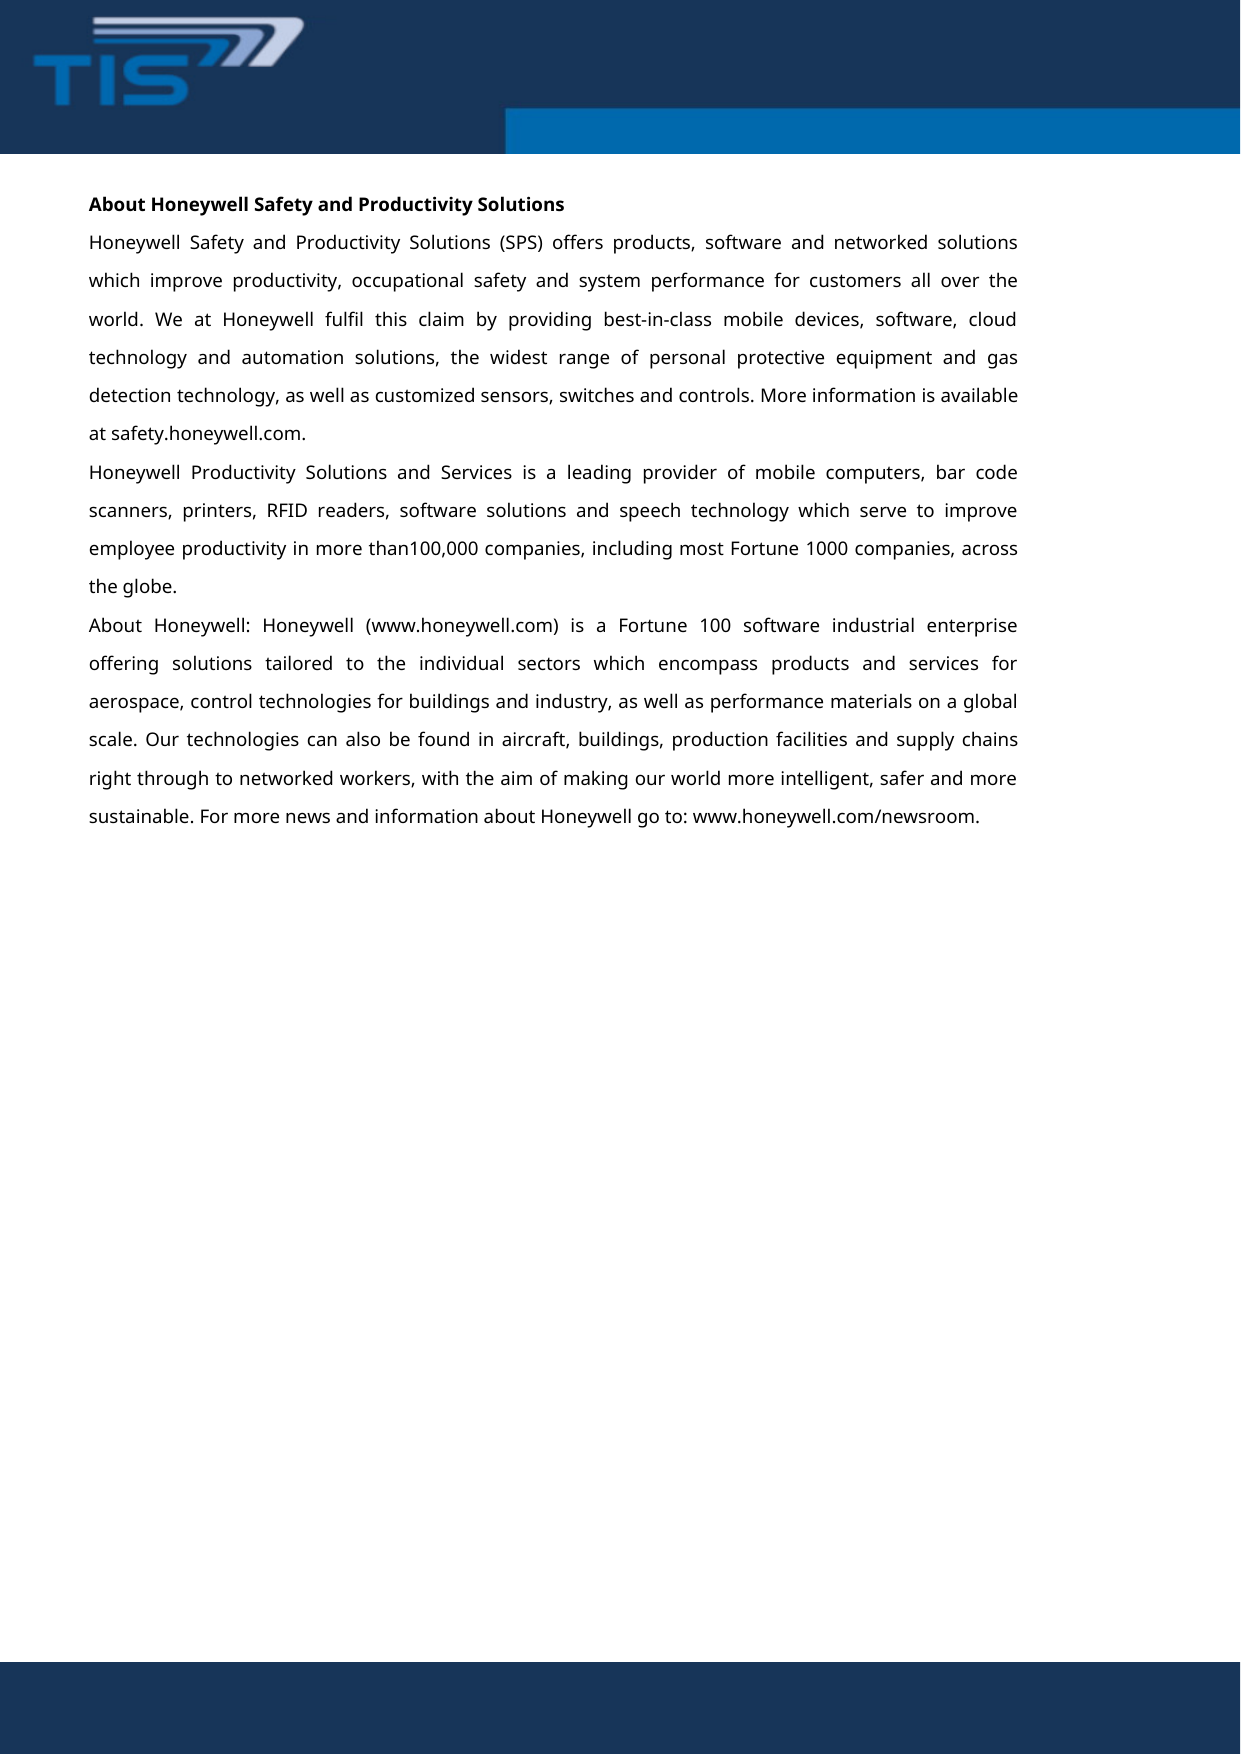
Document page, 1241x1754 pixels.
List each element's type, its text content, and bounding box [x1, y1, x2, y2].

picture [0, 1662, 1241, 1754]
picture [0, 0, 1241, 154]
text About Honeywell: Honeywell (www.honeywell.com) is a Fortune 100 software industrial enterprise offering solutions tailored to the individual sectors which encompass products and services for aerospace, control technologies for buildings and industry, as well as performance materials on a global scale. Our technologies can also be found in aircraft, buildings, production facilities and supply chains right through to networked workers, with the aim of making our world more intelligent, safer and more sustainable. For more news and information about Honeywell go to: www.honeywell.com/newsroom. [89, 612, 1019, 828]
text About Honeywell Safety and Productivity Solutions [89, 191, 1019, 217]
text Honeywell Safety and Productivity Solutions (SPS) offers products, software and networked solutions which improve productivity, occupational safety and system performance for customers all over the world. We at Honeywell fulfil this claim by providing best-in-class mobile devices, software, cloud technology and automation solutions, the widest range of personal protective equipment and gas detection technology, as well as customized sensors, switches and controls. More information is available at safety.honeywell.com. [89, 229, 1019, 446]
text Honeywell Productivity Solutions and Services is a leading provider of mobile computers, bar code scanners, printers, RFID readers, software solutions and speech technology which serve to improve employee productivity in more than100,000 companies, including most Fortune 1000 companies, across the globe. [89, 459, 1019, 599]
